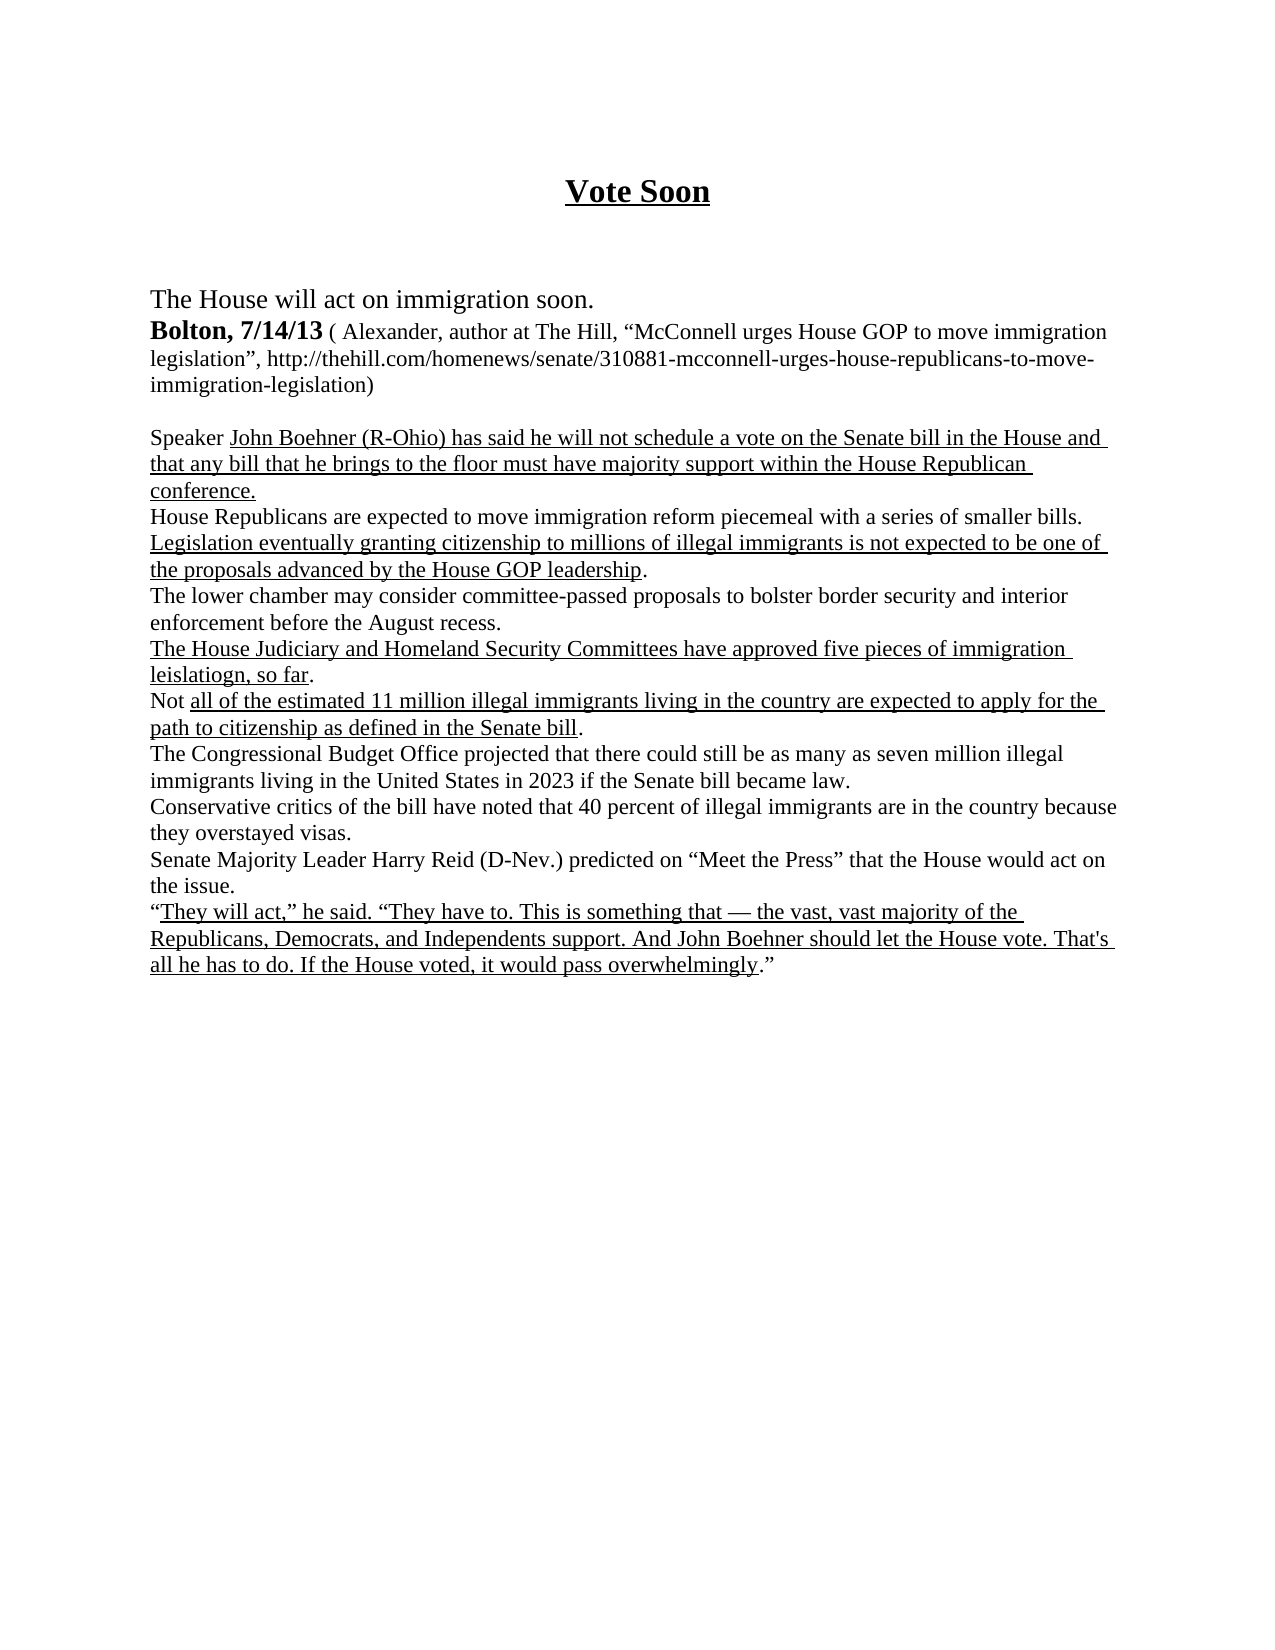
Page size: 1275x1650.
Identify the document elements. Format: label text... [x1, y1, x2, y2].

text Senate Majority Leader Harry Reid (D-Nev.) predicted on “Meet the Press” that the House would act on the issue. [150, 846, 1125, 898]
text The lower chamber may consider committee-passed proposals to bolster border security and interior enforcement before the August recess. [150, 582, 1125, 635]
text House Republicans are expected to move immigration reform piecemeal with a series of smaller bills. Legislation eventually granting citizenship to millions of illegal immigrants is not expected to be one of the proposals advanced by the House GOP leadership. [150, 503, 1125, 582]
subtitle The House will act on immigration soon. [150, 283, 1125, 314]
text Bolton, 7/14/13 ( Alexander, author at The Hill, “McConnell urges House GOP to move immigration legislation”, http://thehill.com/homenews/senate/310881-mcconnell-urges-house-republicans-to-move-immigration-legislation) [150, 314, 1125, 398]
text The House Judiciary and Homeland Security Committees have approved five pieces of immigration leislatiogn, so far. [150, 635, 1125, 688]
text Conservative critics of the bill have noted that 40 percent of illegal immigrants are in the country because they overstayed visas. [150, 793, 1125, 846]
text Speaker John Boehner (R-Ohio) has said he will not schedule a vote on the Senate bill in the House and that any bill that he brings to the floor must have majority support within the House Republican conference. [150, 424, 1125, 503]
text “They will act,” he said. “They have to. This is something that — the vast, vast majority of the Republicans, Democrats, and Independents support. And John Boehner should let the House vote. That's all he has to do. If the House voted, it would pass overwhelmingly.” [150, 898, 1125, 977]
text The Congressional Budget Office projected that there could still be as many as seven million illegal immigrants living in the United States in 2023 if the Senate bill became law. [150, 740, 1125, 793]
text Not all of the estimated 11 million illegal immigrants living in the country are expected to apply for the path to citizenship as defined in the Senate bill. [150, 688, 1125, 740]
subtitle Vote Soon [150, 171, 1125, 209]
